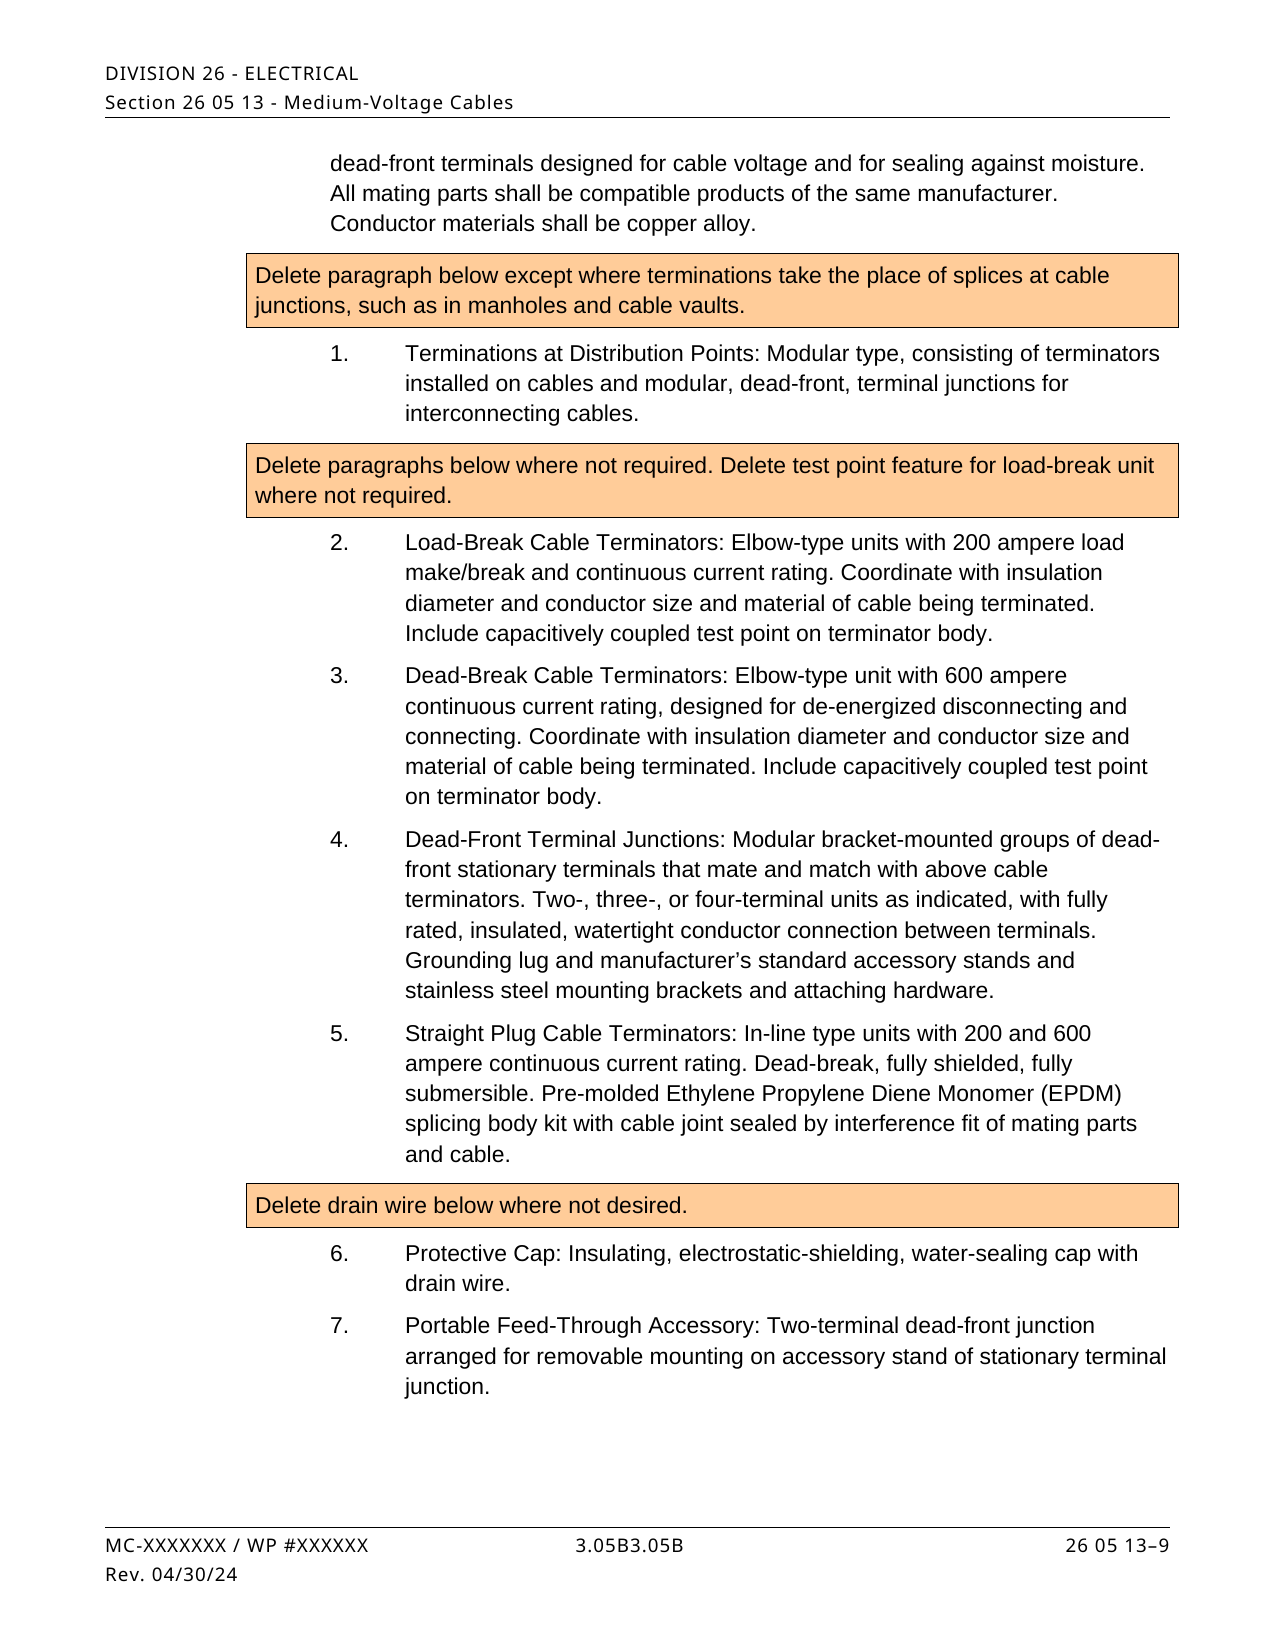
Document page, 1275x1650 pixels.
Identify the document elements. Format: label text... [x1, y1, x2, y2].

list Dead-Front Terminal Junctions: Modular bracket-mounted groups of dead-front stationary terminals that mate and match with above cable terminators. Two-, three-, or four-terminal units as indicated, with fully rated, insulated, watertight conductor connection between terminals. Grounding lug and manufacturer’s standard accessory stands and stainless steel mounting brackets and attaching hardware. [330, 826, 1170, 1003]
list Dead-Break Cable Terminators: Elbow-type unit with 600 ampere continuous current rating, designed for de-energized disconnecting and connecting. Coordinate with insulation diameter and conductor size and material of cable being terminated. Include capacitively coupled test point on terminator body. [330, 662, 1170, 810]
list Terminations at Distribution Points: Modular type, consisting of terminators installed on cables and modular, dead-front, terminal junctions for interconnecting cables. [330, 339, 1170, 426]
text Delete paragraphs below where not required. Delete test point feature for load-break unit where not required. [247, 444, 1178, 517]
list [255, 150, 1170, 237]
text Delete paragraph below except where terminations take the place of splices at cable junctions, such as in manholes and cable vaults. [247, 254, 1178, 327]
list Load-Break Cable Terminators: Elbow-type units with 200 ampere load make/break and continuous current rating. Coordinate with insulation diameter and conductor size and material of cable being terminated. Include capacitively coupled test point on terminator body. [330, 529, 1170, 646]
text Delete drain wire below where not desired. [247, 1184, 1178, 1227]
list Straight Plug Cable Terminators: In-line type units with 200 and 600 ampere continuous current rating. Dead-break, fully shielded, fully submersible. Pre-molded Ethylene Propylene Diene Monomer (EPDM) splicing body kit with cable joint sealed by interference fit of mating parts and cable. [330, 1020, 1170, 1167]
list Portable Feed-Through Accessory: Two-terminal dead-front junction arranged for removable mounting on accessory stand of stationary terminal junction. [330, 1312, 1170, 1399]
list Protective Cap: Insulating, electrostatic-shielding, water-sealing cap with drain wire. [330, 1239, 1170, 1296]
